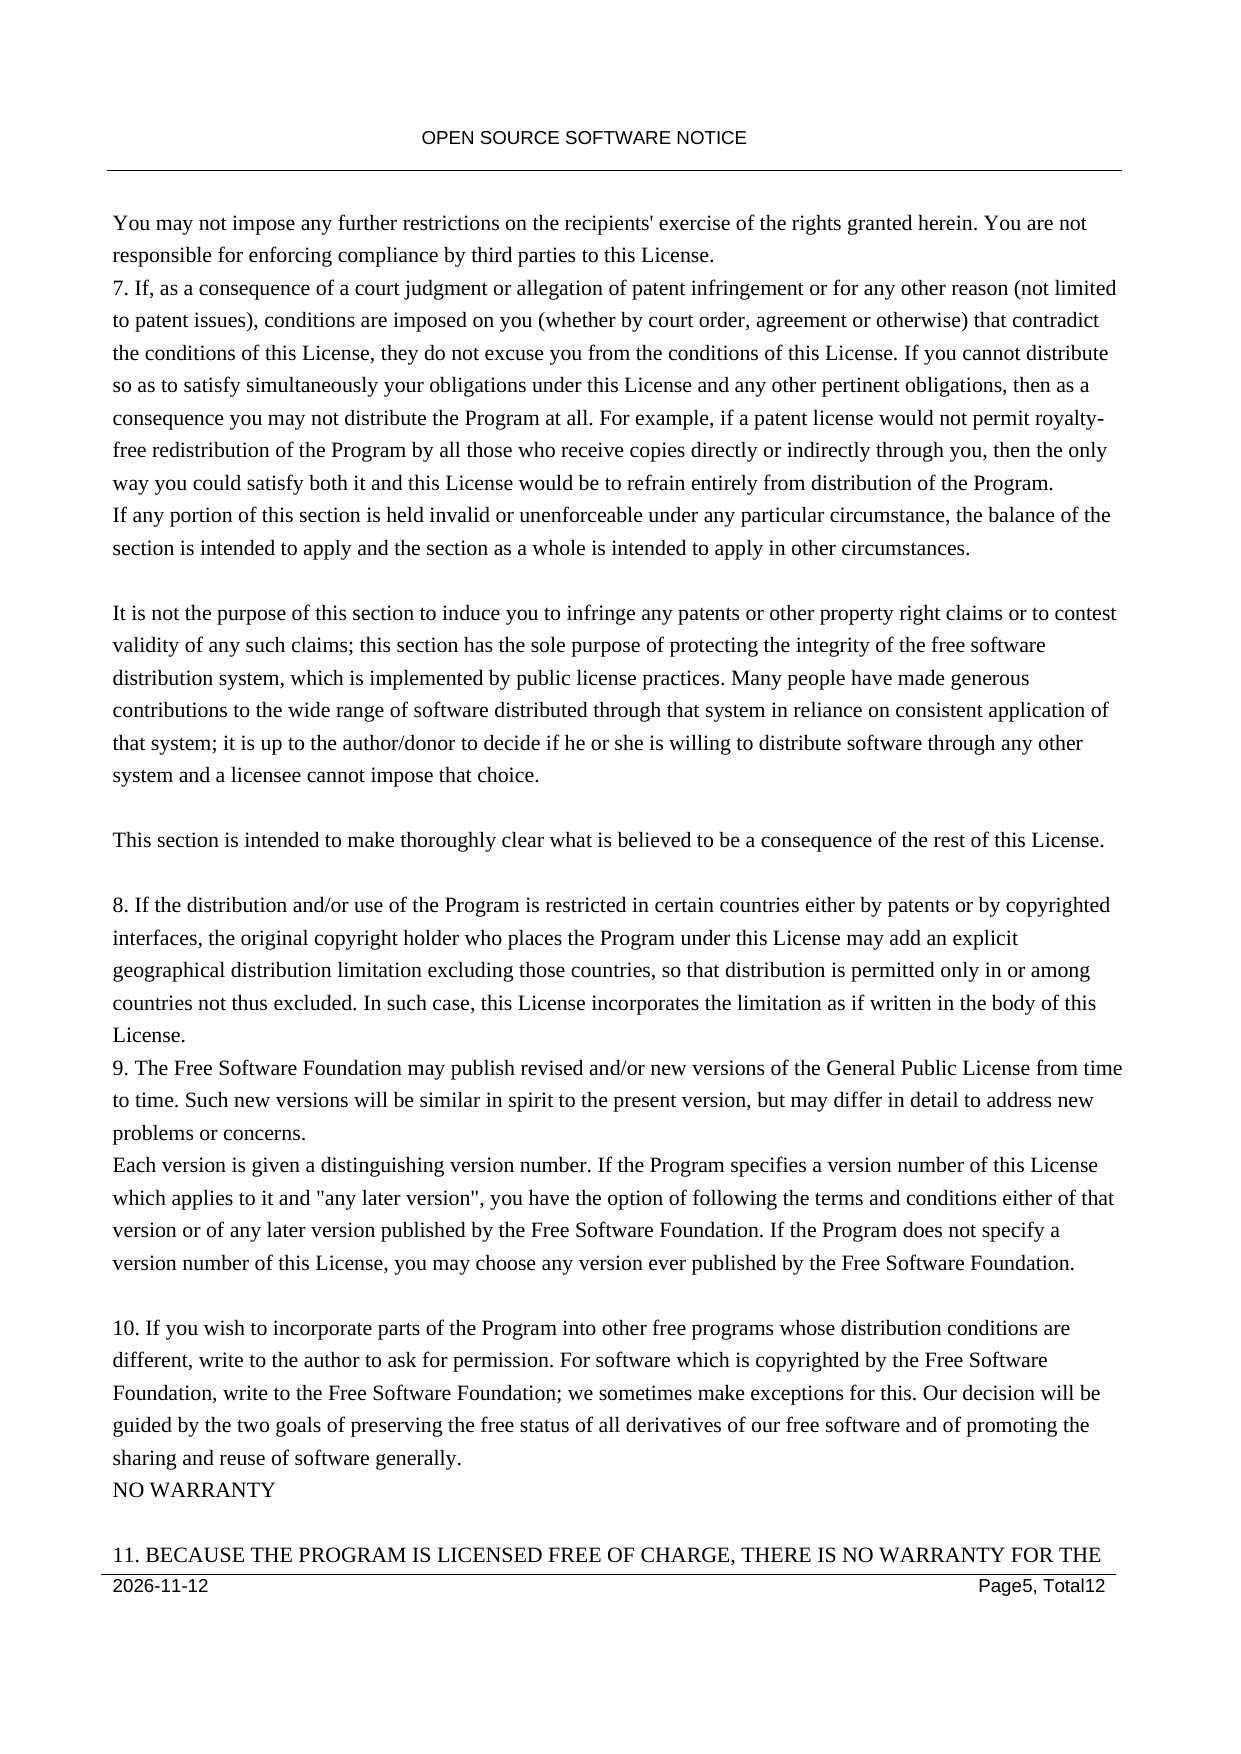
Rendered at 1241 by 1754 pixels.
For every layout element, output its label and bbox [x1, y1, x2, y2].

text [112, 206, 1128, 1571]
